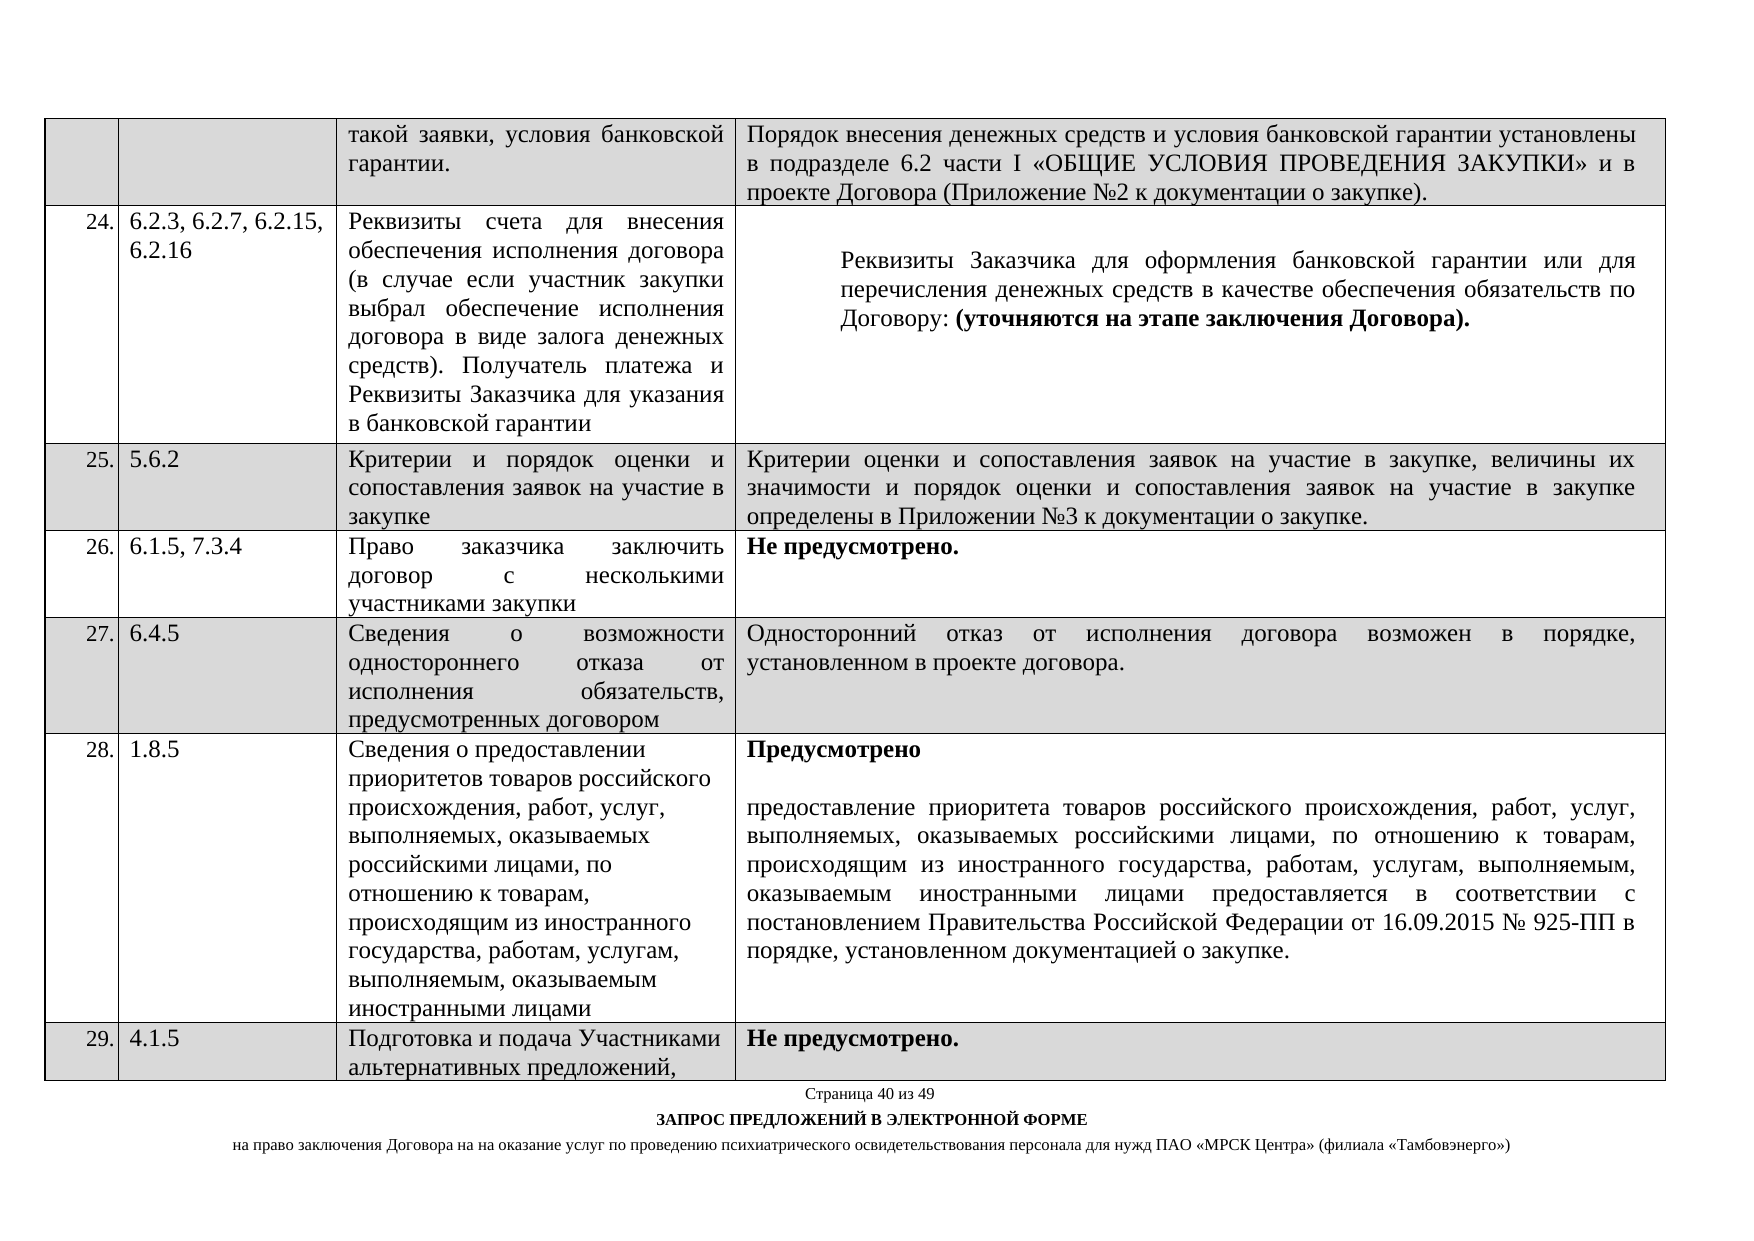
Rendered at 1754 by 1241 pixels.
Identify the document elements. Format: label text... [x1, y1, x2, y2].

table_cell Не предусмотрено. [736, 1023, 1665, 1080]
table_cell 4.1.5 [119, 1023, 336, 1080]
table_cell Не предусмотрено. [736, 531, 1665, 617]
table_cell [46, 531, 118, 617]
table_cell 6.2.3, 6.2.7, 6.2.15, 6.2.16 [119, 206, 336, 443]
table_cell Предусмотрено предоставление приоритета товаров российского происхождения, работ, услуг, выполняемых, оказываемых российскими лицами, по отношению к товарам, происходящим из иностранного государства, работам, услугам, выполняемым, оказываемым иностранными лицами предоставляется в соответствии с постановлением Правительства Российской Федерации от 16.09.2015 № 925-ПП в порядке, установленном документацией о закупке. [736, 734, 1665, 1022]
table_cell 6.2 [119, 119, 336, 205]
table_cell Реквизиты счета для внесения обеспечения исполнения договора (в случае если участник закупки выбрал обеспечение исполнения договора в виде залога денежных средств). Получатель платежа и Реквизиты Заказчика для указания в банковской гарантии [337, 206, 735, 443]
table_cell Односторонний отказ от исполнения договора возможен в порядке, установленном в проекте договора. [736, 618, 1665, 733]
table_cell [337, 1023, 735, 1080]
table_cell Сведения о предоставлении приоритетов товаров российского происхождения, работ, услуг, выполняемых, оказываемых российскими лицами, по отношению к товарам, происходящим из иностранного государства, работам, услугам, выполняемым, оказываемым иностранными лицами [337, 734, 735, 1022]
table_cell [46, 206, 118, 443]
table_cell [337, 119, 735, 205]
table_cell 1.8.5 [119, 734, 336, 1022]
table_cell [46, 618, 118, 733]
table_cell Право заказчика заключить договор с несколькими участниками закупки [337, 531, 735, 617]
table_cell 5.6.2 [119, 444, 336, 530]
table_cell Реквизиты Заказчика для оформления банковской гарантии или для перечисления денежных средств в качестве обеспечения обязательств по Договору: (уточняются на этапе заключения Договора). [736, 206, 1665, 443]
table_cell Критерии и порядок оценки и сопоставления заявок на участие в закупке [337, 444, 735, 530]
table_cell Критерии оценки и сопоставления заявок на участие в закупке, величины их значимости и порядок оценки и сопоставления заявок на участие в закупке определены в Приложении №3 к документации о закупке. [736, 444, 1665, 530]
table_cell [46, 734, 118, 1022]
table_cell 6.1.5, 7.3.4 [119, 531, 336, 617]
table_cell [46, 1023, 118, 1080]
table_cell 6.4.5 [119, 618, 336, 733]
table_cell [46, 119, 118, 205]
table_cell [46, 444, 118, 530]
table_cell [736, 119, 1665, 205]
table_cell Сведения о возможности одностороннего отказа от исполнения обязательств, предусмотренных договором [337, 618, 735, 733]
